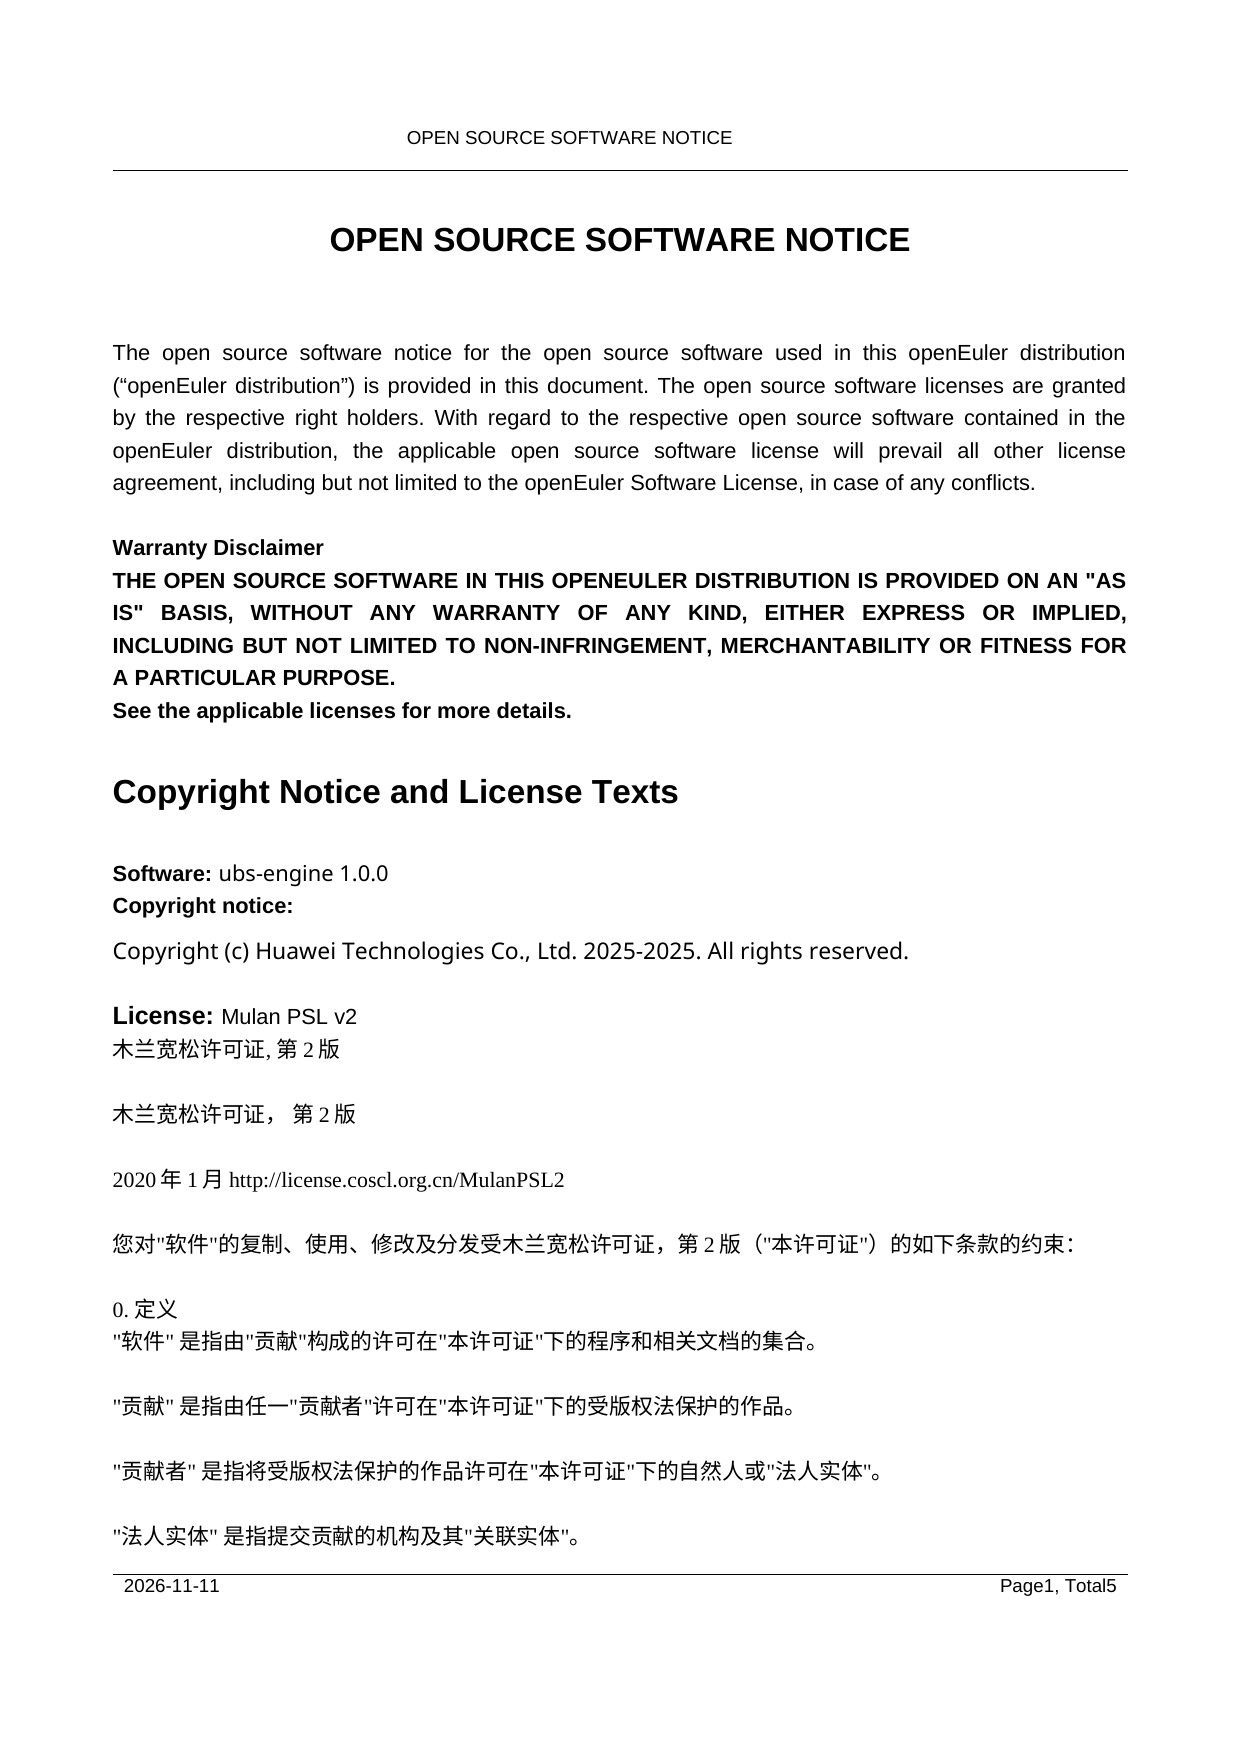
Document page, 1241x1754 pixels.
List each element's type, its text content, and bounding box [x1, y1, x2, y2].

text THE OPEN SOURCE SOFTWARE IN THIS OPENEULER DISTRIBUTION IS PROVIDED ON AN "AS IS" BASIS, WITHOUT ANY WARRANTY OF ANY KIND, EITHER EXPRESS OR IMPLIED, INCLUDING BUT NOT LIMITED TO NON-INFRINGEMENT, MERCHANTABILITY OR FITNESS FOR A PARTICULAR PURPOSE. See the applicable licenses for more details. [112, 564, 1128, 726]
text Copyright Notice and License Texts [112, 759, 1128, 824]
text 0. 定义 [112, 1291, 1128, 1324]
text 木兰宽松许可证, 第2版 [112, 1031, 1128, 1064]
text Copyright (c) Huawei Technologies Co., Ltd. 2025-2025. All rights reserved. [112, 934, 1128, 999]
text 木兰宽松许可证， 第2版 [112, 1096, 1128, 1129]
title Software: ubs-engine 1.0.0 [112, 856, 1128, 889]
text OPEN SOURCE SOFTWARE NOTICE [112, 206, 1128, 271]
text "贡献" 是指由任一"贡献者"许可在"本许可证"下的受版权法保护的作品。 [112, 1389, 1128, 1421]
text The open source software notice for the open source software used in this openEuler distribution (“openEuler distribution”) is provided in this document. The open source software licenses are granted by the respective right holders. With regard to the respective open source software contained in the openEuler distribution, the applicable open source software license will prevail all other license agreement, including but not limited to the openEuler Software License, in case of any conflicts. [112, 336, 1128, 499]
text "软件" 是指由"贡献"构成的许可在"本许可证"下的程序和相关文档的集合。 [112, 1324, 1128, 1356]
text Warranty Disclaimer [112, 531, 1128, 564]
text License: Mulan PSL v2 [112, 999, 1128, 1031]
text 您对"软件"的复制、使用、修改及分发受木兰宽松许可证，第2版（"本许可证"）的如下条款的约束： [112, 1226, 1128, 1259]
text Copyright notice: [112, 889, 1128, 921]
text 2020年1月 http://license.coscl.org.cn/MulanPSL2 [112, 1161, 1128, 1194]
text "法人实体" 是指提交贡献的机构及其"关联实体"。 [112, 1519, 1128, 1551]
text "贡献者" 是指将受版权法保护的作品许可在"本许可证"下的自然人或"法人实体"。 [112, 1454, 1128, 1486]
